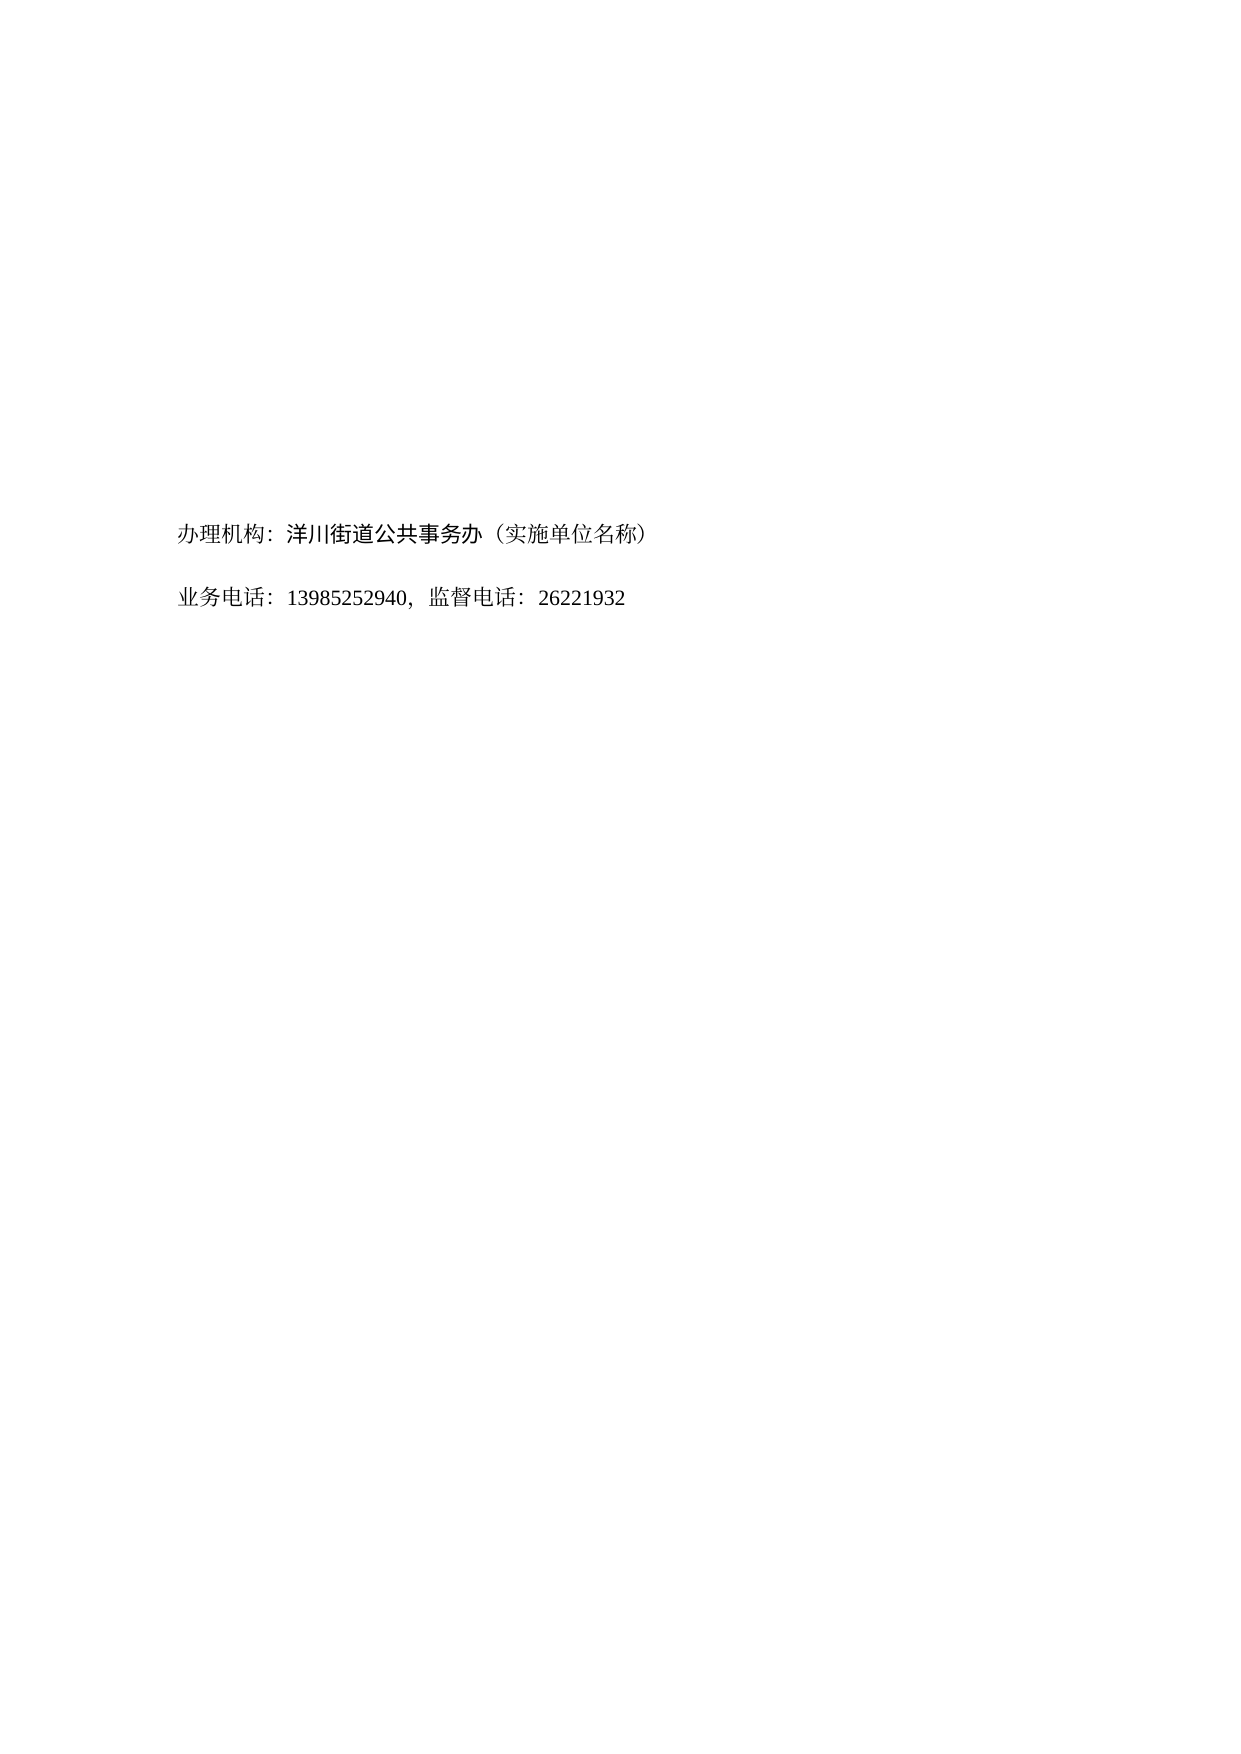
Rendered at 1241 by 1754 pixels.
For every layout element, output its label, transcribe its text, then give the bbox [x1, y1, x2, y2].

text 办理机构：洋川街道公共事务办（实施单位名称） [177, 516, 1075, 549]
text 业务电话：13985252940，监督电话：26221932 [177, 581, 1075, 614]
